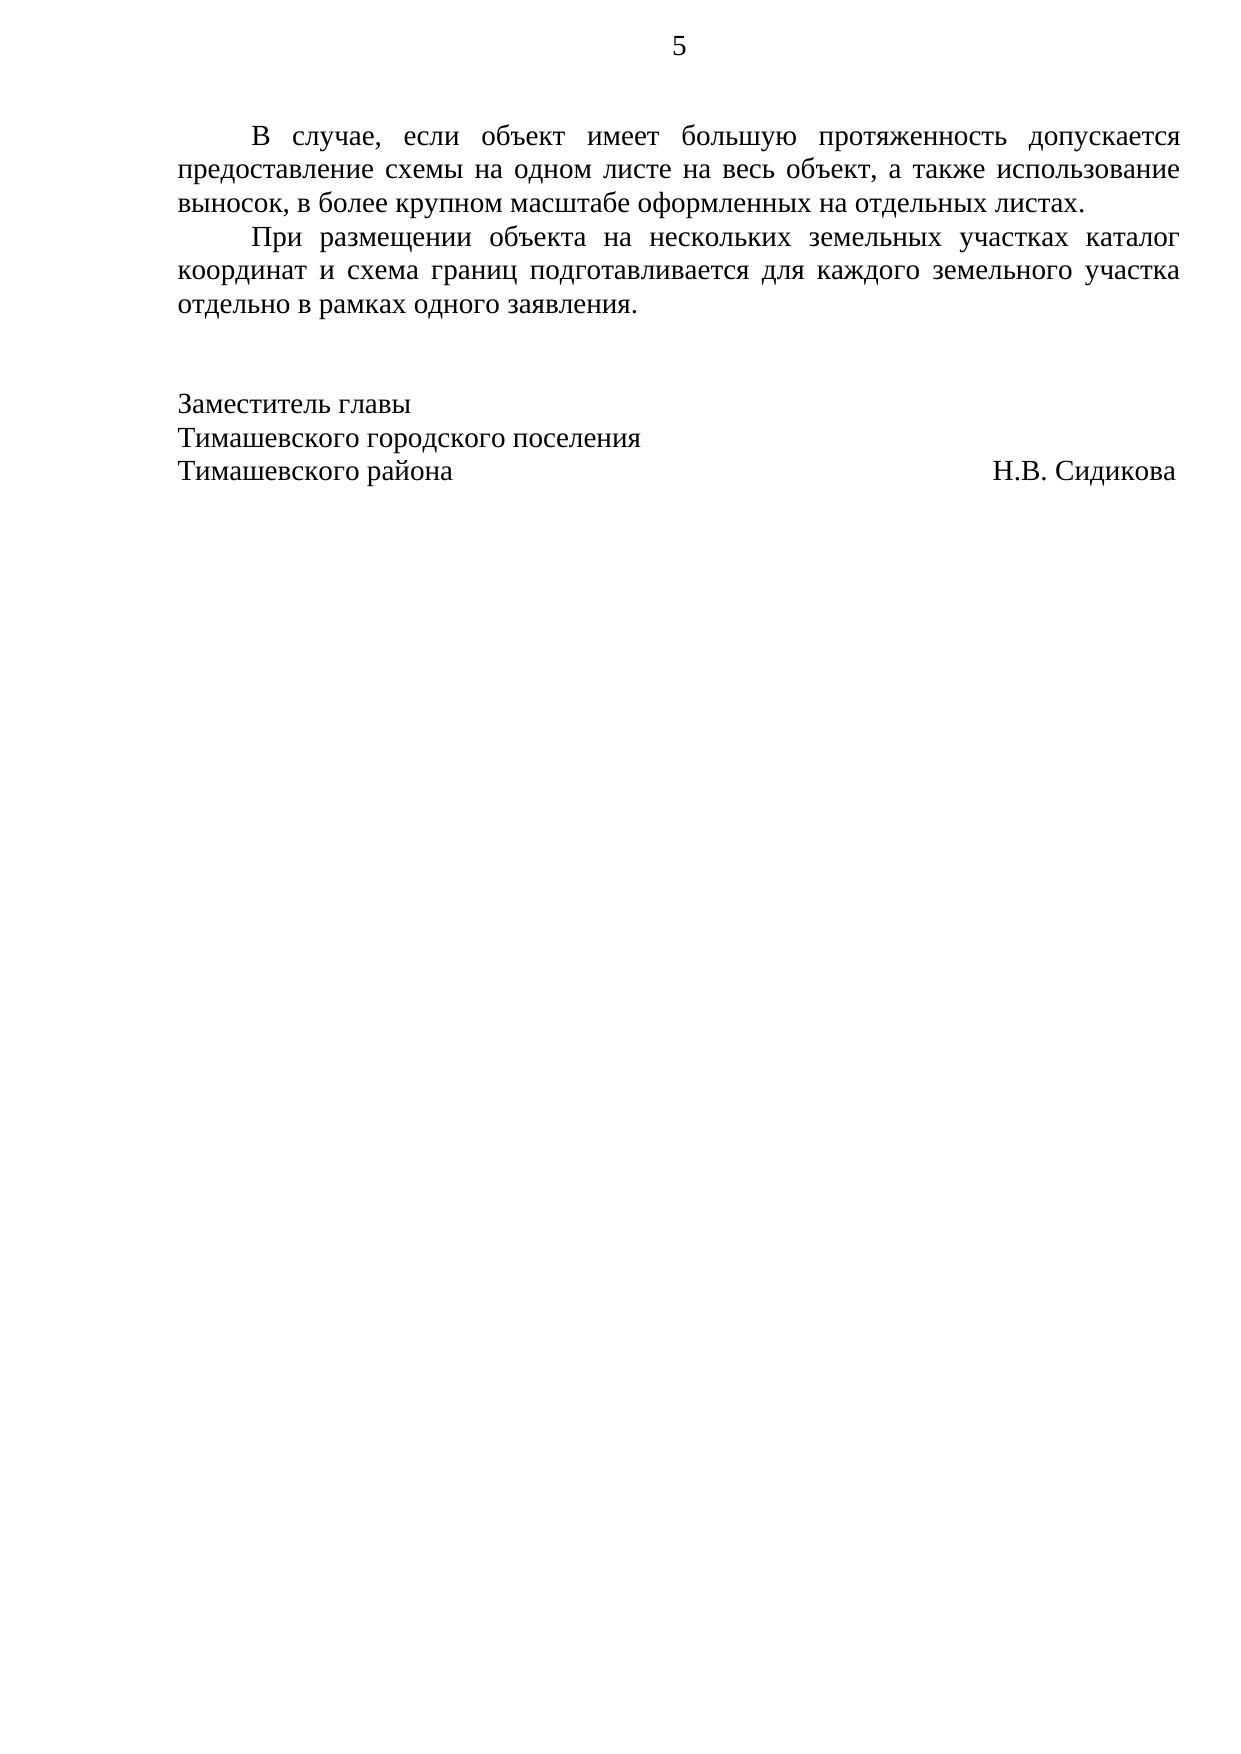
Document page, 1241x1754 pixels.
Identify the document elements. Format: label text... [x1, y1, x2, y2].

text Заместитель главы [177, 386, 1181, 420]
text Тимашевского района Н.В. Сидикова [177, 453, 1181, 487]
text Тимашевского городского поселения [177, 420, 1181, 453]
text При размещении объекта на нескольких земельных участках каталог координат и схема границ подготавливается для каждого земельного участка отдельно в рамках одного заявления. [177, 219, 1181, 319]
text В случае, если объект имеет большую протяженность допускается предоставление схемы на одном листе на весь объект, а также использование выносок, в более крупном масштабе оформленных на отдельных листах. [177, 118, 1181, 219]
